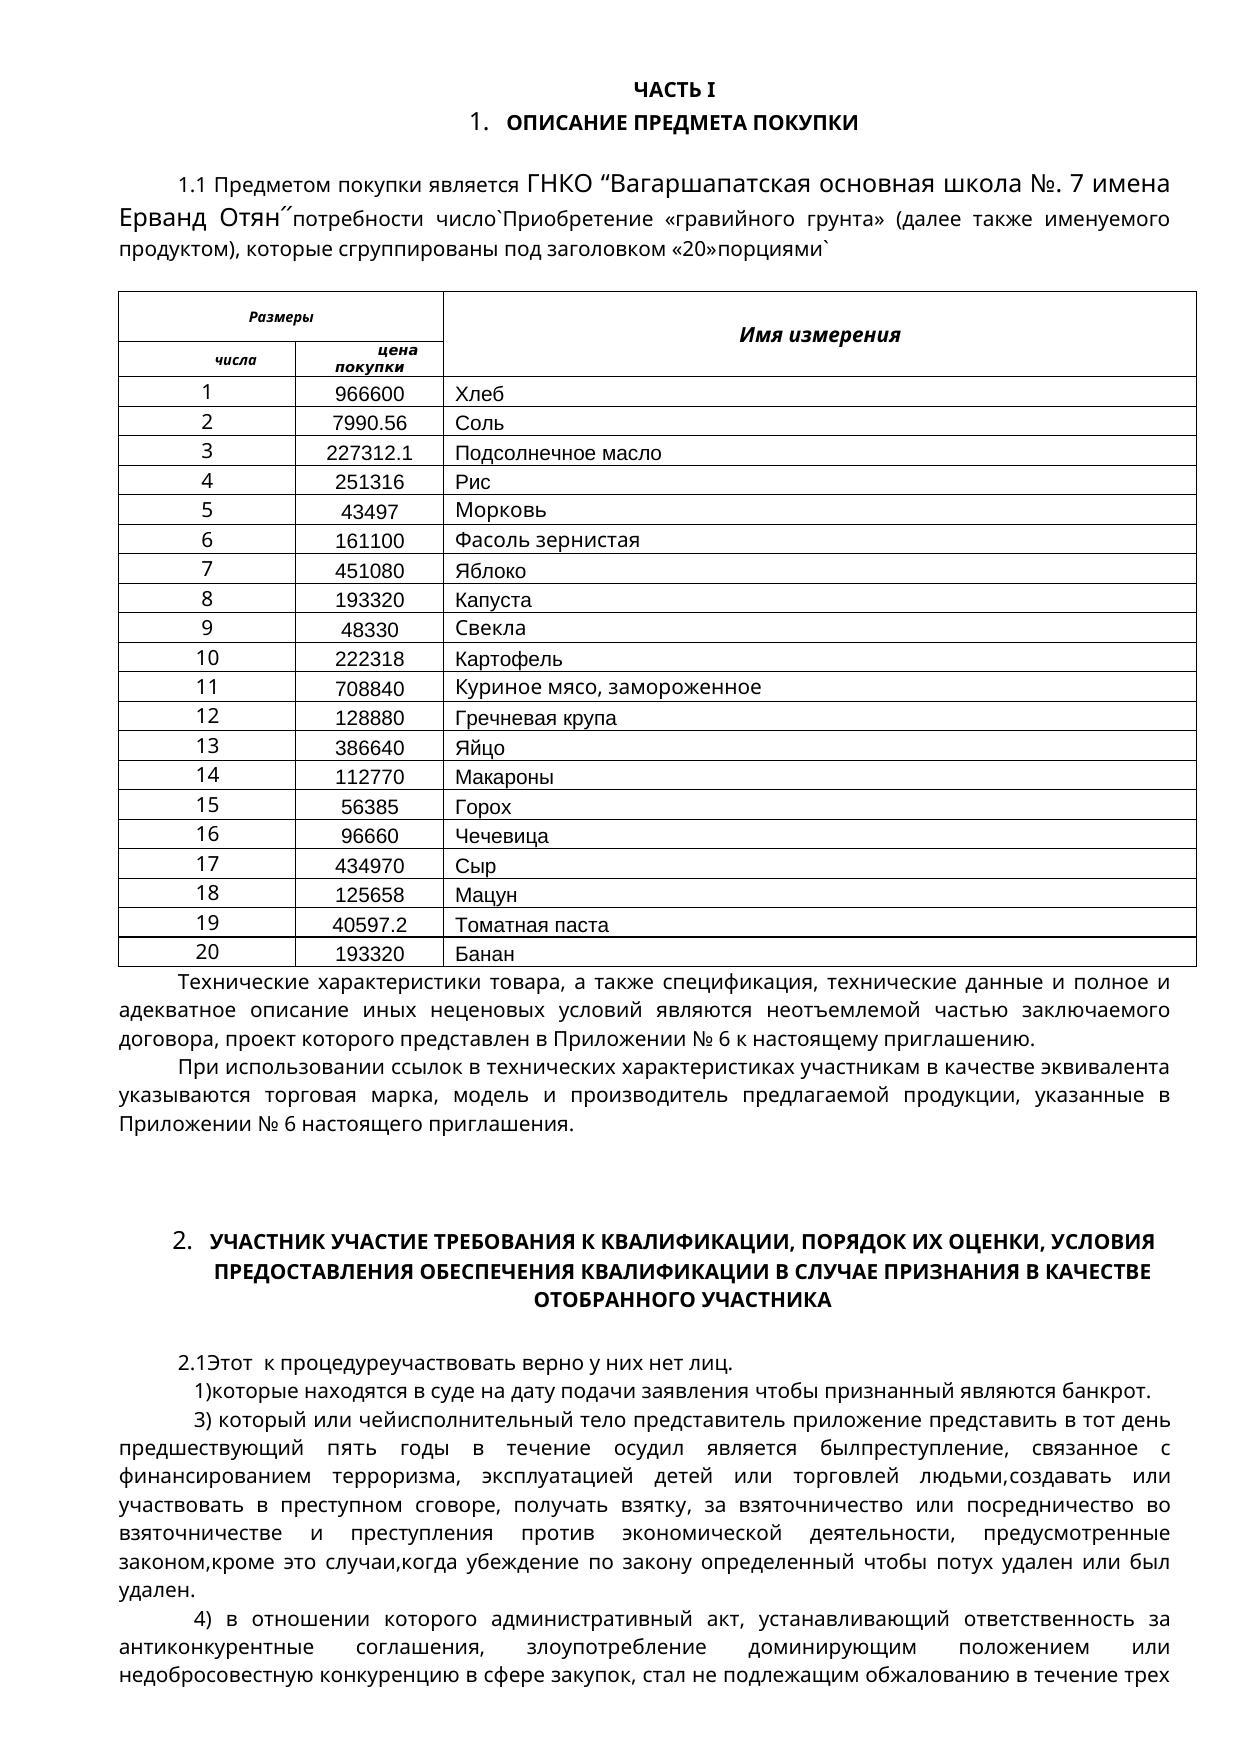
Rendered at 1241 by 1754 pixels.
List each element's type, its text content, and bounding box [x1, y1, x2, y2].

text При использовании ссылок в технических характеристиках участникам в качестве эквивалента указываются торговая марка, модель и производитель предлагаемой продукции, указанные в Приложении № 6 настоящего приглашения. [118, 1052, 1171, 1137]
table_cell Капуста [444, 584, 1196, 612]
table_cell 43497 [296, 495, 443, 524]
table_cell Соль [444, 407, 1196, 435]
table_cell Мацун [444, 879, 1196, 907]
table_cell 386640 [296, 731, 443, 759]
table_cell 14 [119, 761, 295, 789]
table_cell 451080 [296, 554, 443, 583]
table_cell 227312.1 [296, 436, 443, 465]
table_cell 18 [119, 879, 295, 907]
table_cell 7 [119, 554, 295, 583]
table_cell 9 [119, 613, 295, 642]
text Технические характеристики товара, а также спецификация, технические данные и полное и адекватное описание иных неценовых условий являются неотъемлемой частью заключаемого договора, проект которого представлен в Приложении № 6 к настоящему приглашению. [118, 967, 1171, 1052]
table_cell 125658 [296, 879, 443, 907]
table_header Размеры [119, 292, 443, 341]
table_cell Куриное мясо, замороженное [444, 672, 1196, 701]
table_cell 48330 [296, 613, 443, 642]
table_cell 13 [119, 731, 295, 759]
table_header Имя измерения [444, 292, 1196, 376]
table_cell 966600 [296, 377, 443, 406]
table_cell 708840 [296, 672, 443, 701]
table_cell 161100 [296, 525, 443, 553]
table_cell 20 [119, 938, 295, 966]
table_cell 19 [119, 908, 295, 936]
table_cell 11 [119, 672, 295, 701]
table_cell 434970 [296, 849, 443, 877]
table_cell Картофель [444, 643, 1196, 671]
table_cell Яблоко [444, 554, 1196, 583]
table_cell Свекла [444, 613, 1196, 642]
table_cell 96660 [296, 820, 443, 848]
table_cell 251316 [296, 466, 443, 494]
list ОПИСАНИЕ ПРЕДМЕТА ПОКУПКИ [156, 103, 1171, 137]
table_cell 12 [119, 702, 295, 730]
table_cell 1 [119, 377, 295, 406]
table_cell 4 [119, 466, 295, 494]
table_cell 8 [119, 584, 295, 612]
table_cell Банан [444, 938, 1196, 966]
table_cell 16 [119, 820, 295, 848]
table_cell Горох [444, 790, 1196, 818]
table_cell 5 [119, 495, 295, 524]
table_cell 112770 [296, 761, 443, 789]
text 2.1Этот к процедуреучаствовать верно у них нет лиц. [118, 1348, 1171, 1376]
table_cell 193320 [296, 938, 443, 966]
table_cell числа [119, 342, 295, 376]
table_cell 128880 [296, 702, 443, 730]
text 1)которые находятся в суде на дату подачи заявления чтобы признанный являются банкрот. [118, 1376, 1171, 1405]
subtitle 1.1 Предметом покупки является ГНКО “Вагаршапатская основная школа №. 7 имена Ерванд Отян՛՛потребности число`Приобретение «гравийного грунта» (далее также именуемого продуктом), которые сгруппированы под заголовком «20»порциями` [118, 166, 1171, 262]
table_cell Подсолнечное масло [444, 436, 1196, 465]
table_cell 10 [119, 643, 295, 671]
table_cell 6 [119, 525, 295, 553]
table_cell 17 [119, 849, 295, 877]
text 3) который или чейисполнительный тело представитель приложение представить в тот день предшествующий пять годы в течение осудил является былпреступление, связанное с финансированием терроризма, эксплуатацией детей или торговлей людьми,создавать или участвовать в преступном сговоре, получать взятку, за взяточничество или посредничество во взяточничестве и преступления против экономической деятельности, предусмотренные законом,кроме это случаи,когда убеждение по закону определенный чтобы потух удален или был удален. [118, 1405, 1171, 1604]
table_cell 222318 [296, 643, 443, 671]
list УЧАСТНИК УЧАСТИЕ ТРЕБОВАНИЯ К КВАЛИФИКАЦИИ, ПОРЯДОК ИХ ОЦЕНКИ, УСЛОВИЯ ПРЕДОСТАВЛЕНИЯ ОБЕСПЕЧЕНИЯ КВАЛИФИКАЦИИ В СЛУЧАЕ ПРИЗНАНИЯ В КАЧЕСТВЕ ОТОБРАННОГО УЧАСТНИКА [156, 1223, 1171, 1314]
table_cell 56385 [296, 790, 443, 818]
table_cell Фасоль зернистая [444, 525, 1196, 553]
table_cell Макароны [444, 761, 1196, 789]
table_cell Чечевица [444, 820, 1196, 848]
table_cell Морковь [444, 495, 1196, 524]
table_cell Гречневая крупа [444, 702, 1196, 730]
table_cell Хлеб [444, 377, 1196, 406]
table_cell 7990.56 [296, 407, 443, 435]
table_cell 3 [119, 436, 295, 465]
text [118, 1604, 1171, 1689]
table_cell 2 [119, 407, 295, 435]
table_cell Томатная паста [444, 908, 1196, 936]
subtitle ЧАСТЬ I [118, 75, 1171, 103]
table_cell Сыр [444, 849, 1196, 877]
table_cell Яйцо [444, 731, 1196, 759]
table_cell 193320 [296, 584, 443, 612]
table_cell 15 [119, 790, 295, 818]
table_cell 40597.2 [296, 908, 443, 936]
table_cell цена покупки [296, 342, 443, 376]
table_cell Рис [444, 466, 1196, 494]
